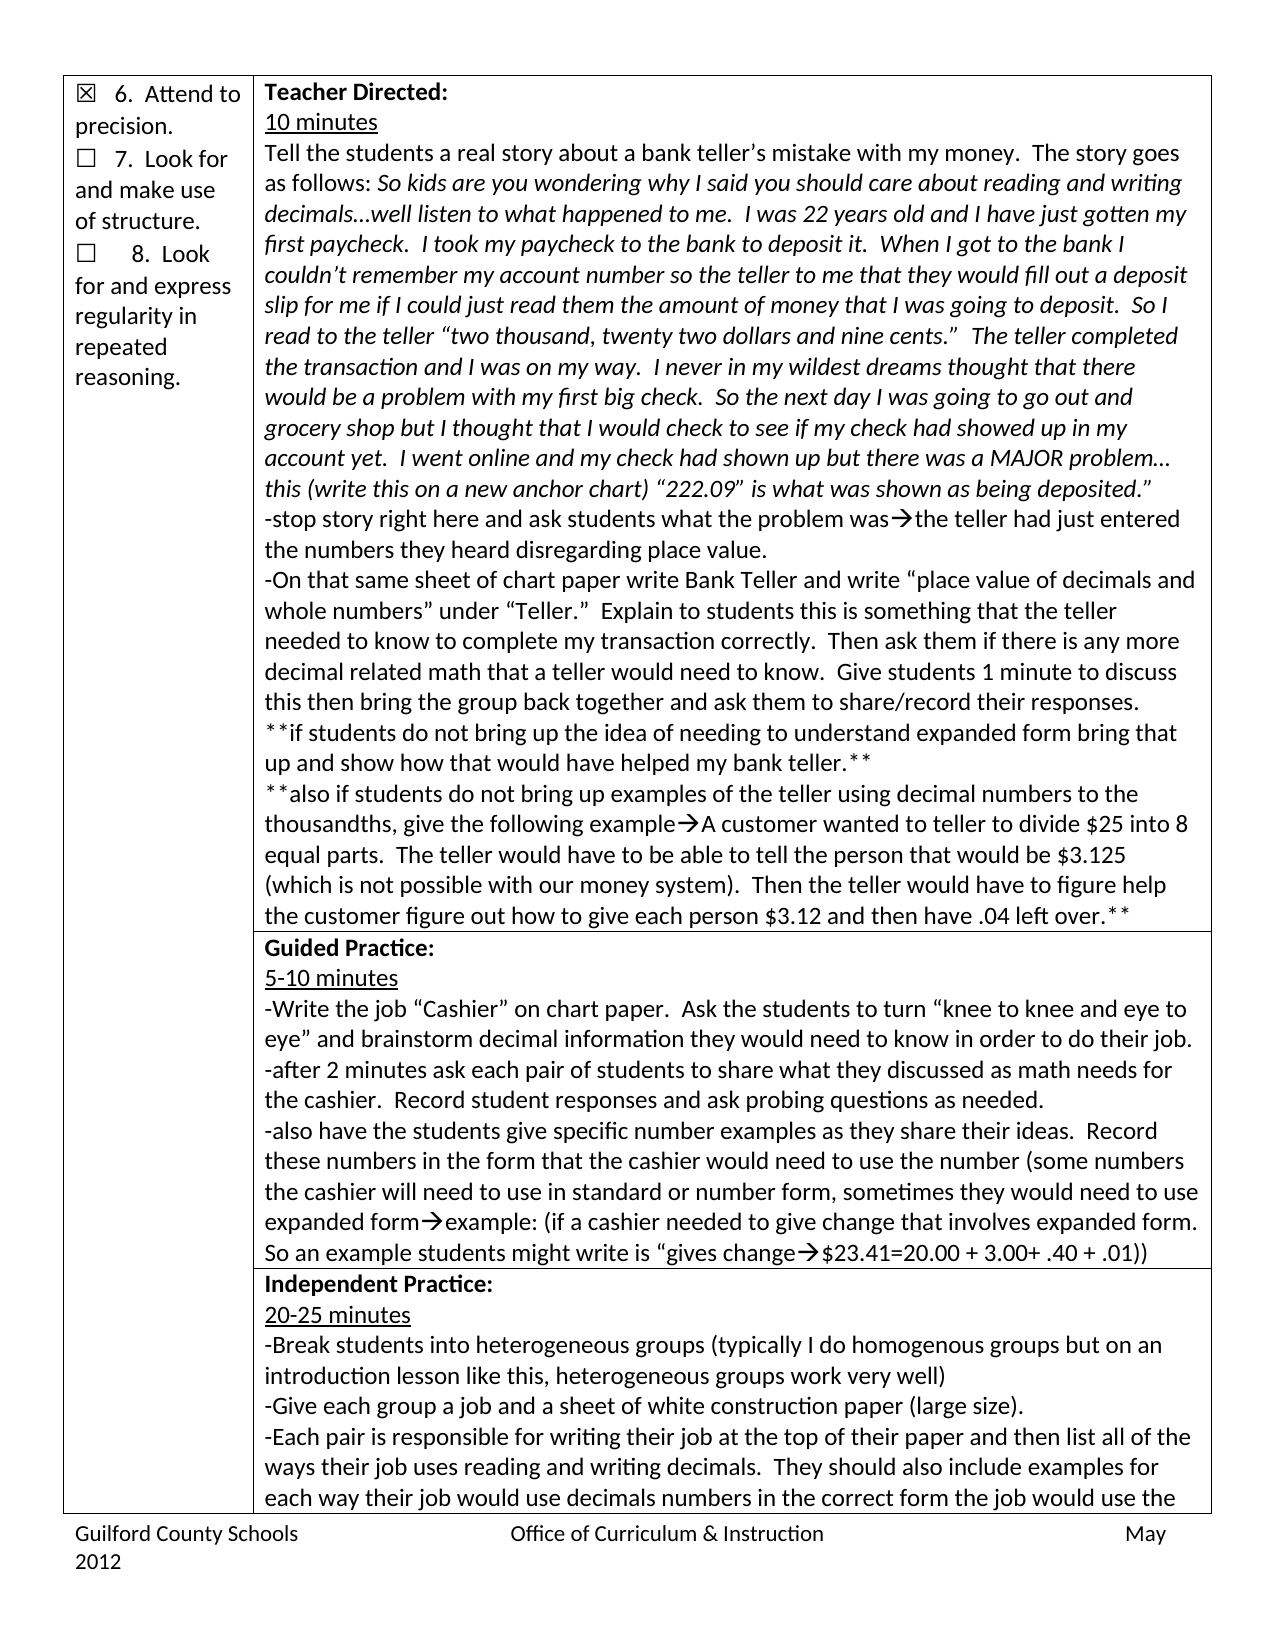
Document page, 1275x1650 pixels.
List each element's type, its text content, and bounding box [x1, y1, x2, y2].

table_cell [254, 1269, 1211, 1513]
table_cell Guided Practice: 5-10 minutes -Write the job “Cashier” on chart paper. Ask the students to turn “knee to knee and eye to eye” and brainstorm decimal information they would need to know in order to do their job. -after 2 minutes ask each pair of students to share what they discussed as math needs for the cashier. Record student responses and ask probing questions as needed. -also have the students give specific number examples as they share their ideas. Record these numbers in the form that the cashier would need to use the number (some numbers the cashier will need to use in standard or number form, sometimes they would need to use expanded formexample: (if a cashier needed to give change that involves expanded form. So an example students might write is “gives change$23.41=20.00 + 3.00+ .40 + .01)) [254, 932, 1211, 1267]
table_cell Teacher Directed: 10 minutes Tell the students a real story about a bank teller’s mistake with my money. The story goes as follows: So kids are you wondering why I said you should care about reading and writing decimals…well listen to what happened to me. I was 22 years old and I have just gotten my first paycheck. I took my paycheck to the bank to deposit it. When I got to the bank I couldn’t remember my account number so the teller to me that they would fill out a deposit slip for me if I could just read them the amount of money that I was going to deposit. So I read to the teller “two thousand, twenty two dollars and nine cents.” The teller completed the transaction and I was on my way. I never in my wildest dreams thought that there would be a problem with my first big check. So the next day I was going to go out and grocery shop but I thought that I would check to see if my check had showed up in my account yet. I went online and my check had shown up but there was a MAJOR problem…this (write this on a new anchor chart) “222.09” is what was shown as being deposited.” -stop story right here and ask students what the problem wasthe teller had just entered the numbers they heard disregarding place value. -On that same sheet of chart paper write Bank Teller and write “place value of decimals and whole numbers” under “Teller.” Explain to students this is something that the teller needed to know to complete my transaction correctly. Then ask them if there is any more decimal related math that a teller would need to know. Give students 1 minute to discuss this then bring the group back together and ask them to share/record their responses. **if students do not bring up the idea of needing to understand expanded form bring that up and show how that would have helped my bank teller.** **also if students do not bring up examples of the teller using decimal numbers to the thousandths, give the following exampleA customer wanted to teller to divide $25 into 8 equal parts. The teller would have to be able to tell the person that would be $3.125 (which is not possible with our money system). Then the teller would have to figure help the customer figure out how to give each person $3.12 and then have .04 left over.** [254, 76, 1211, 931]
